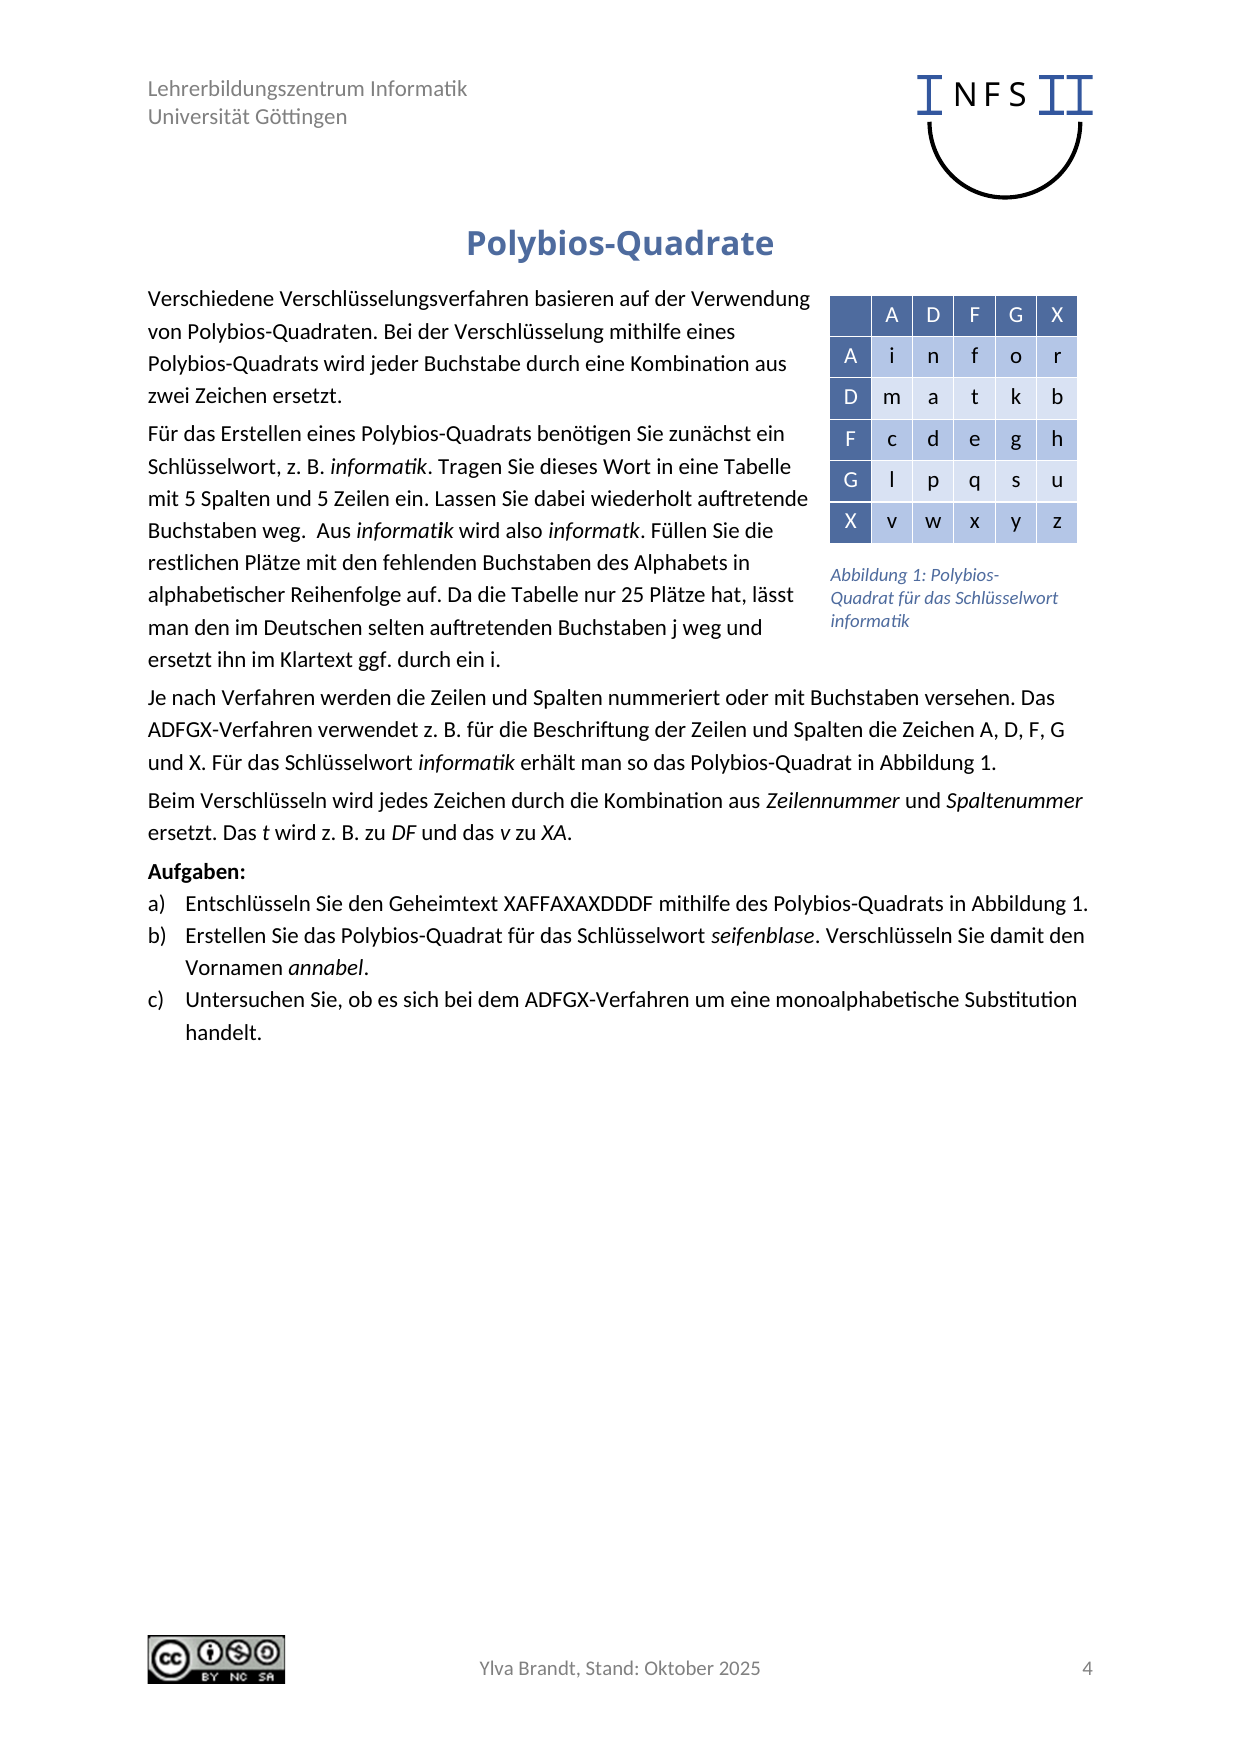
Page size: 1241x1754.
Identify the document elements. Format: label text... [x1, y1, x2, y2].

table_cell k [996, 378, 1036, 419]
table_cell b [1037, 378, 1077, 419]
text Beim Verschlüsseln wird jedes Zeichen durch die Kombination aus Zeilennummer und Spaltenummer ersetzt. Das t wird z. B. zu DF und das v zu XA. [148, 786, 1093, 846]
table_cell f [954, 337, 995, 377]
table_cell d [913, 420, 953, 460]
list Untersuchen Sie, ob es sich bei dem ADFGX-Verfahren um eine monoalphabetische Substitution handelt. [148, 986, 1093, 1046]
table_cell r [1037, 337, 1077, 377]
table_cell c [872, 420, 912, 460]
table_cell x [954, 503, 995, 543]
table_cell A [830, 337, 871, 377]
table_cell s [996, 461, 1036, 501]
table_cell G [830, 461, 871, 501]
table_cell m [872, 378, 912, 419]
table_header X [1037, 296, 1077, 336]
table_cell u [1037, 461, 1077, 501]
table_cell a [913, 378, 953, 419]
table_cell D [830, 378, 871, 419]
table_cell X [830, 503, 871, 543]
table_header F [954, 296, 995, 336]
text Aufgaben: [148, 857, 1093, 885]
table_cell q [954, 461, 995, 501]
table_cell t [954, 378, 995, 419]
text Verschiedene Verschlüsselungsverfahren basieren auf der Verwendung von Polybios-Quadraten. Bei der Verschlüsselung mithilfe eines Polybios-Quadrats wird jeder Buchstabe durch eine Kombination aus zwei Zeichen ersetzt. [148, 284, 1093, 409]
table_cell h [1037, 420, 1077, 460]
subtitle Polybios-Quadrate [148, 220, 1093, 265]
table_cell p [913, 461, 953, 501]
table_cell n [913, 337, 953, 377]
table_cell e [954, 420, 995, 460]
table_cell F [830, 420, 871, 460]
picture [147, 1635, 286, 1684]
table_cell i [872, 337, 912, 377]
table_cell l [872, 461, 912, 501]
table_header D [913, 296, 953, 336]
text Für das Erstellen eines Polybios-Quadrats benötigen Sie zunächst ein Schlüsselwort, z. B. informatik. Tragen Sie dieses Wort in eine Tabelle mit 5 Spalten und 5 Zeilen ein. Lassen Sie dabei wiederholt auftretende Buchstaben weg. Aus informatik wird also informatk. Füllen Sie die restlichen Plätze mit den fehlenden Buchstaben des Alphabets in alphabetischer Reihenfolge auf. Da die Tabelle nur 25 Plätze hat, lässt man den im Deutschen selten auftretenden Buchstaben j weg und ersetzt ihn im Klartext ggf. durch ein i. [148, 419, 1093, 673]
list Entschlüsseln Sie den Geheimtext XAFFAXAXDDDF mithilfe des Polybios-Quadrats in Abbildung 1. [148, 889, 1093, 917]
table_cell w [913, 503, 953, 543]
table_cell z [1037, 503, 1077, 543]
table_header [830, 296, 871, 336]
table_cell y [996, 503, 1036, 543]
table_cell g [996, 420, 1036, 460]
table_header G [996, 296, 1036, 336]
table_cell o [996, 337, 1036, 377]
text Je nach Verfahren werden die Zeilen und Spalten nummeriert oder mit Buchstaben versehen. Das ADFGX-Verfahren verwendet z. B. für die Beschriftung der Zeilen und Spalten die Zeichen A, D, F, G und X. Für das Schlüsselwort informatik erhält man so das Polybios-Quadrat in Abbildung 1. [148, 683, 1093, 776]
list Erstellen Sie das Polybios-Quadrat für das Schlüsselwort seifenblase. Verschlüsseln Sie damit den Vornamen annabel. [148, 921, 1093, 981]
table_cell v [872, 503, 912, 543]
table_header A [872, 296, 912, 336]
